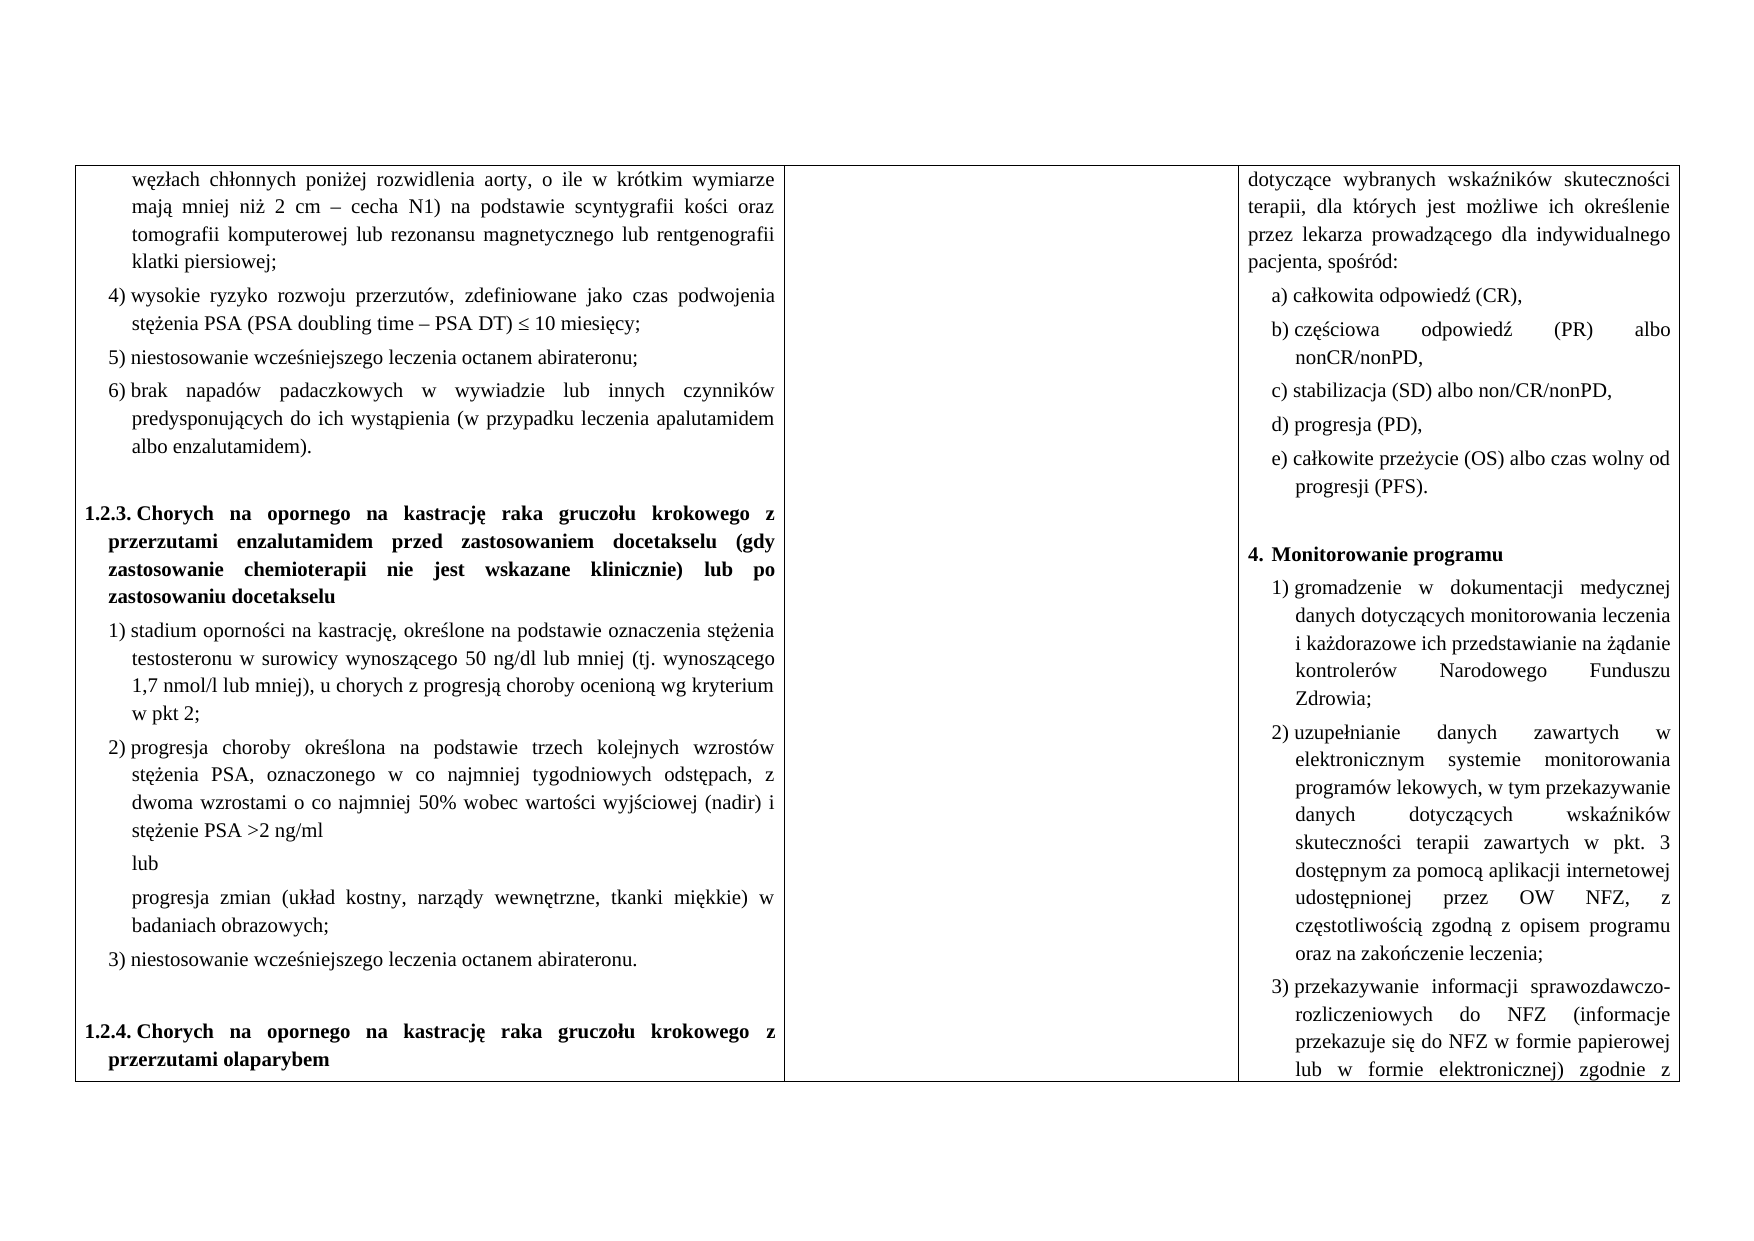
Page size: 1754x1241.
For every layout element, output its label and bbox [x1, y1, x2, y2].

table_cell [785, 166, 1238, 1081]
table_cell [76, 166, 784, 1081]
table_cell [1239, 166, 1679, 1081]
